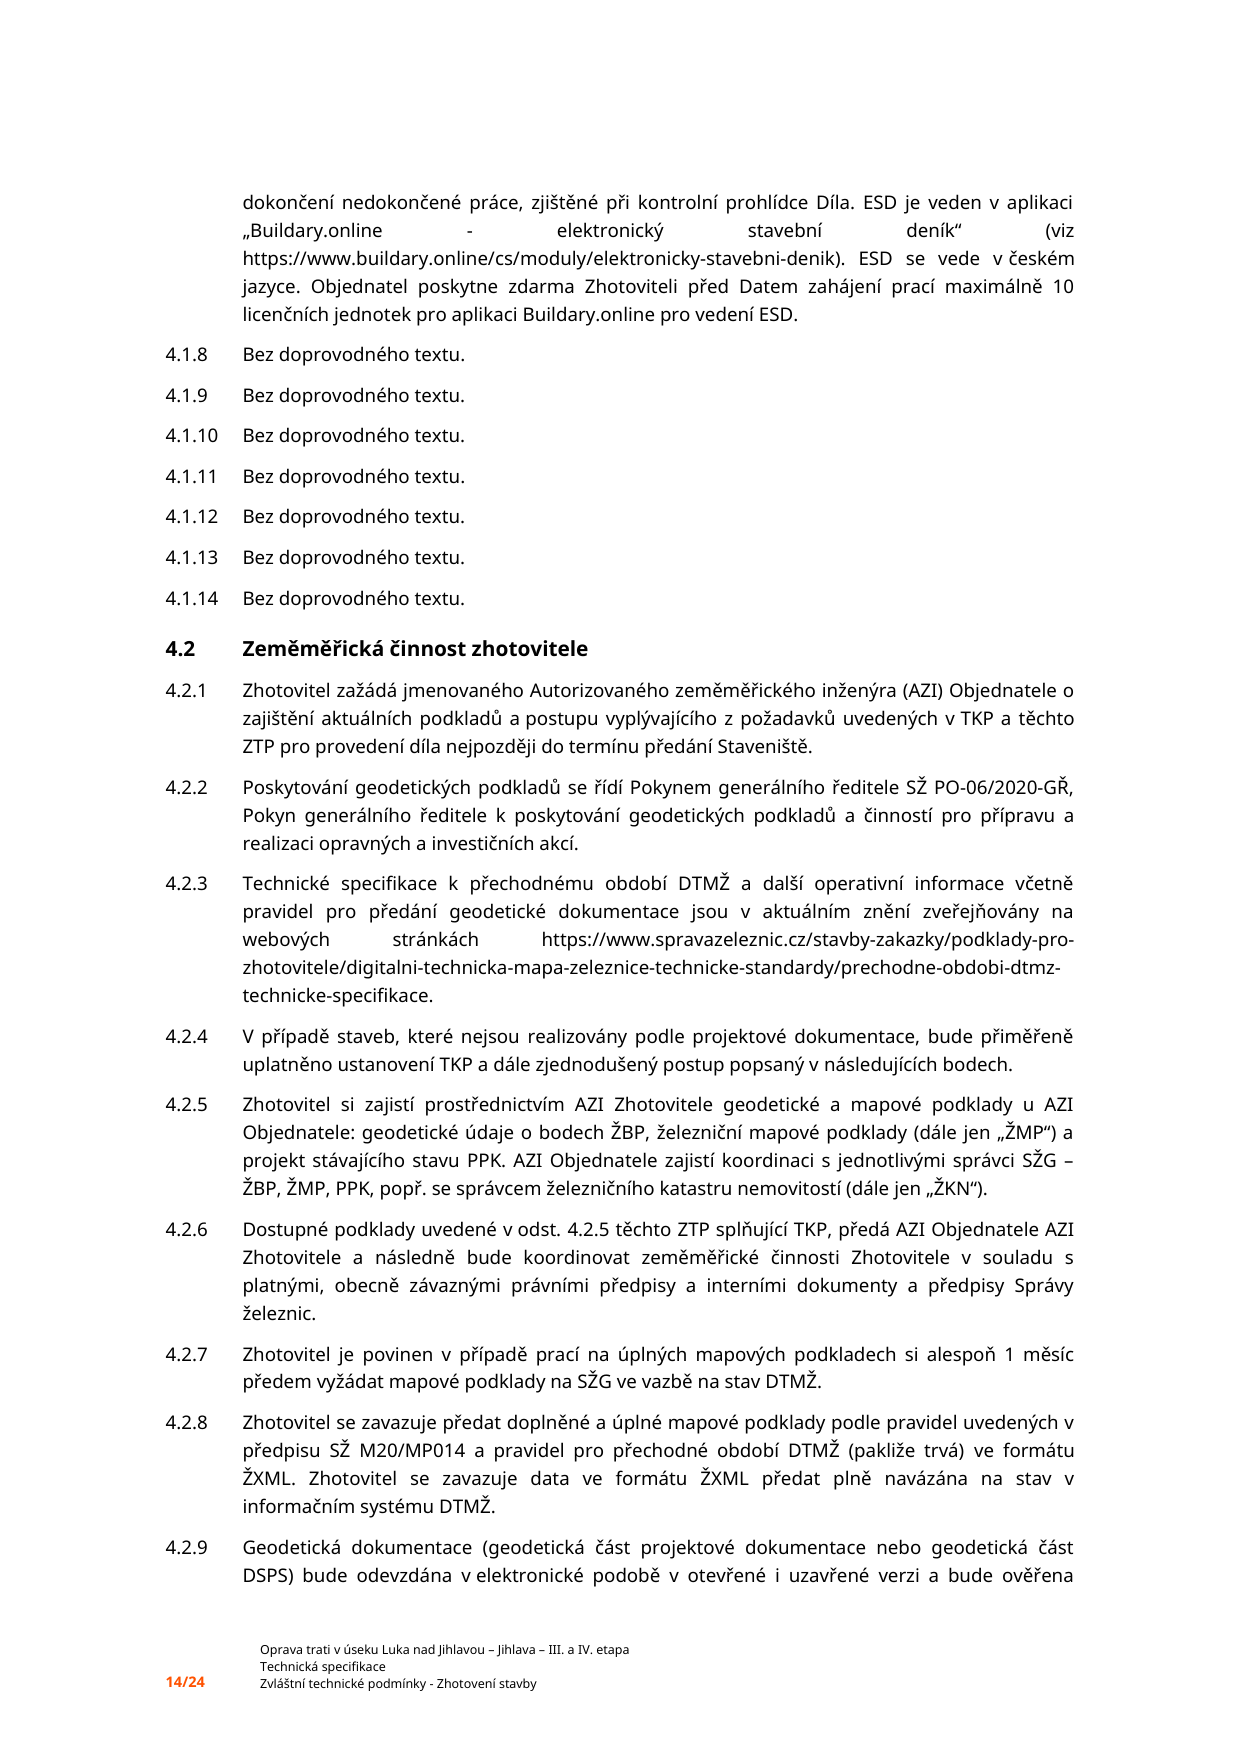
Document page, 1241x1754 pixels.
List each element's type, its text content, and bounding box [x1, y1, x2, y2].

text Bez doprovodného textu. [165, 504, 1075, 529]
text Bez doprovodného textu. [165, 382, 1075, 408]
text Zhotovitel se zavazuje předat doplněné a úplné mapové podklady podle pravidel uvedených v předpisu SŽ M20/MP014 a pravidel pro přechodné období DTMŽ (pakliže trvá) ve formátu ŽXML. Zhotovitel se zavazuje data ve formátu ŽXML předat plně navázána na stav v informačním systému DTMŽ. [165, 1409, 1075, 1519]
text Bez doprovodného textu. [165, 342, 1075, 367]
text Zeměměřická činnost zhotovitele [165, 634, 1075, 662]
text Zhotovitel si zajistí prostřednictvím AZI Zhotovitele geodetické a mapové podklady u AZI Objednatele: geodetické údaje o bodech ŽBP, železniční mapové podklady (dále jen „ŽMP“) a projekt stávajícího stavu PPK. AZI Objednatele zajistí koordinaci s jednotlivými správci SŽG – ŽBP, ŽMP, PPK, popř. se správcem železničního katastru nemovitostí (dále jen „ŽKN“). [165, 1092, 1075, 1201]
text Bez doprovodného textu. [165, 463, 1075, 489]
text Bez doprovodného textu. [165, 544, 1075, 570]
text Poskytování geodetických podkladů se řídí Pokynem generálního ředitele SŽ PO-06/2020-GŘ, Pokyn generálního ředitele k poskytování geodetických podkladů a činností pro přípravu a realizaci opravných a investičních akcí. [165, 774, 1075, 856]
text Bez doprovodného textu. [165, 585, 1075, 610]
text Technické specifikace k přechodnému období DTMŽ a další operativní informace včetně pravidel pro předání geodetické dokumentace jsou v aktuálním znění zveřejňovány na webových stránkách https://www.spravazeleznic.cz/stavby-zakazky/podklady-pro-zhotovitele/digitalni-technicka-mapa-zeleznice-technicke-standardy/prechodne-obdobi-dtmz-technicke-specifikace. [165, 871, 1075, 1008]
text Bez doprovodného textu. [165, 423, 1075, 448]
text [165, 1534, 1075, 1587]
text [165, 189, 1075, 327]
text Dostupné podklady uvedené v odst. 4.2.5 těchto ZTP splňující TKP, předá AZI Objednatele AZI Zhotovitele a následně bude koordinovat zeměměřické činnosti Zhotovitele v souladu s platnými, obecně závaznými právními předpisy a interními dokumenty a předpisy Správy železnic. [165, 1216, 1075, 1326]
text Zhotovitel zažádá jmenovaného Autorizovaného zeměměřického inženýra (AZI) Objednatele o zajištění aktuálních podkladů a postupu vyplývajícího z požadavků uvedených v TKP a těchto ZTP pro provedení díla nejpozději do termínu předání Staveniště. [165, 677, 1075, 759]
text Zhotovitel je povinen v případě prací na úplných mapových podkladech si alespoň 1 měsíc předem vyžádat mapové podklady na SŽG ve vazbě na stav DTMŽ. [165, 1341, 1075, 1394]
text V případě staveb, které nejsou realizovány podle projektové dokumentace, bude přiměřeně uplatněno ustanovení TKP a dále zjednodušený postup popsaný v následujících bodech. [165, 1023, 1075, 1077]
